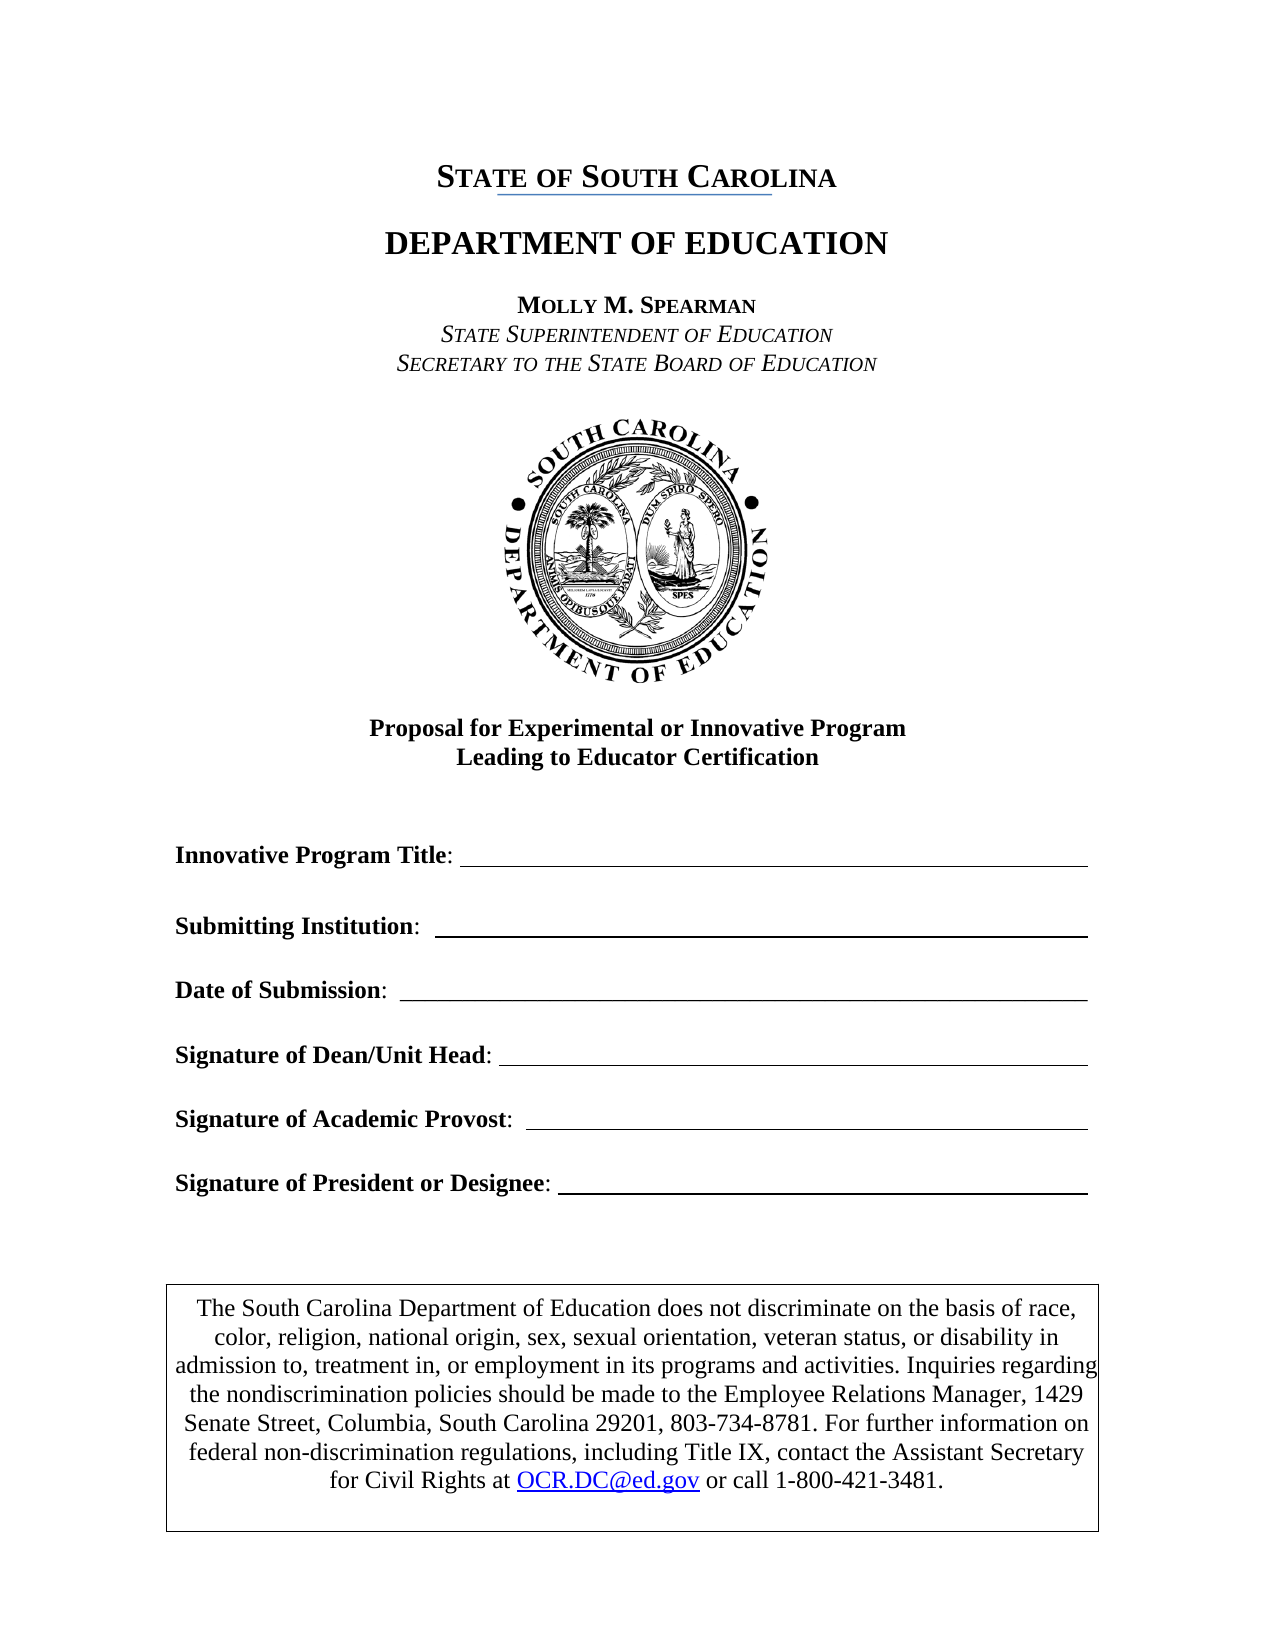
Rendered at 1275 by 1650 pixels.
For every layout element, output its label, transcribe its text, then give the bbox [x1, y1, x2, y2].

text State of South Carolina [175, 156, 1098, 194]
text DEPARTMENT OF EDUCATION [175, 223, 1098, 262]
text Date of Submission: _______________________________________________________ [175, 975, 1098, 1004]
text Leading to Educator Certification [177, 742, 1098, 771]
text Secretary to the State Board of Education [175, 348, 1098, 377]
text Submitting Institution: [175, 911, 1098, 940]
subtitle Innovative Program Title: [175, 841, 1098, 869]
text Signature of Academic Provost: [175, 1104, 1098, 1133]
text Proposal for Experimental or Innovative Program [177, 713, 1098, 742]
picture [497, 413, 770, 683]
text Signature of President or Designee: [175, 1168, 1098, 1197]
text Signature of Dean/Unit Head: [175, 1040, 1098, 1069]
text State Superintendent of Education [175, 319, 1098, 348]
text The South Carolina Department of Education does not discriminate on the basis of race, color, religion, national origin, sex, sexual orientation, veteran status, or disability in admission to, treatment in, or employment in its programs and activities. Inquiries regarding the nondiscrimination policies should be made to the Employee Relations Manager, 1429 Senate Street, Columbia, South Carolina 29201, 803-734-8781. For further information on federal non-discrimination regulations, including Title IX, contact the Assistant Secretary for Civil Rights at OCR.DC@ed.gov or call 1-800-421-3481. [167, 1285, 1098, 1494]
text Molly M. Spearman [175, 290, 1098, 319]
